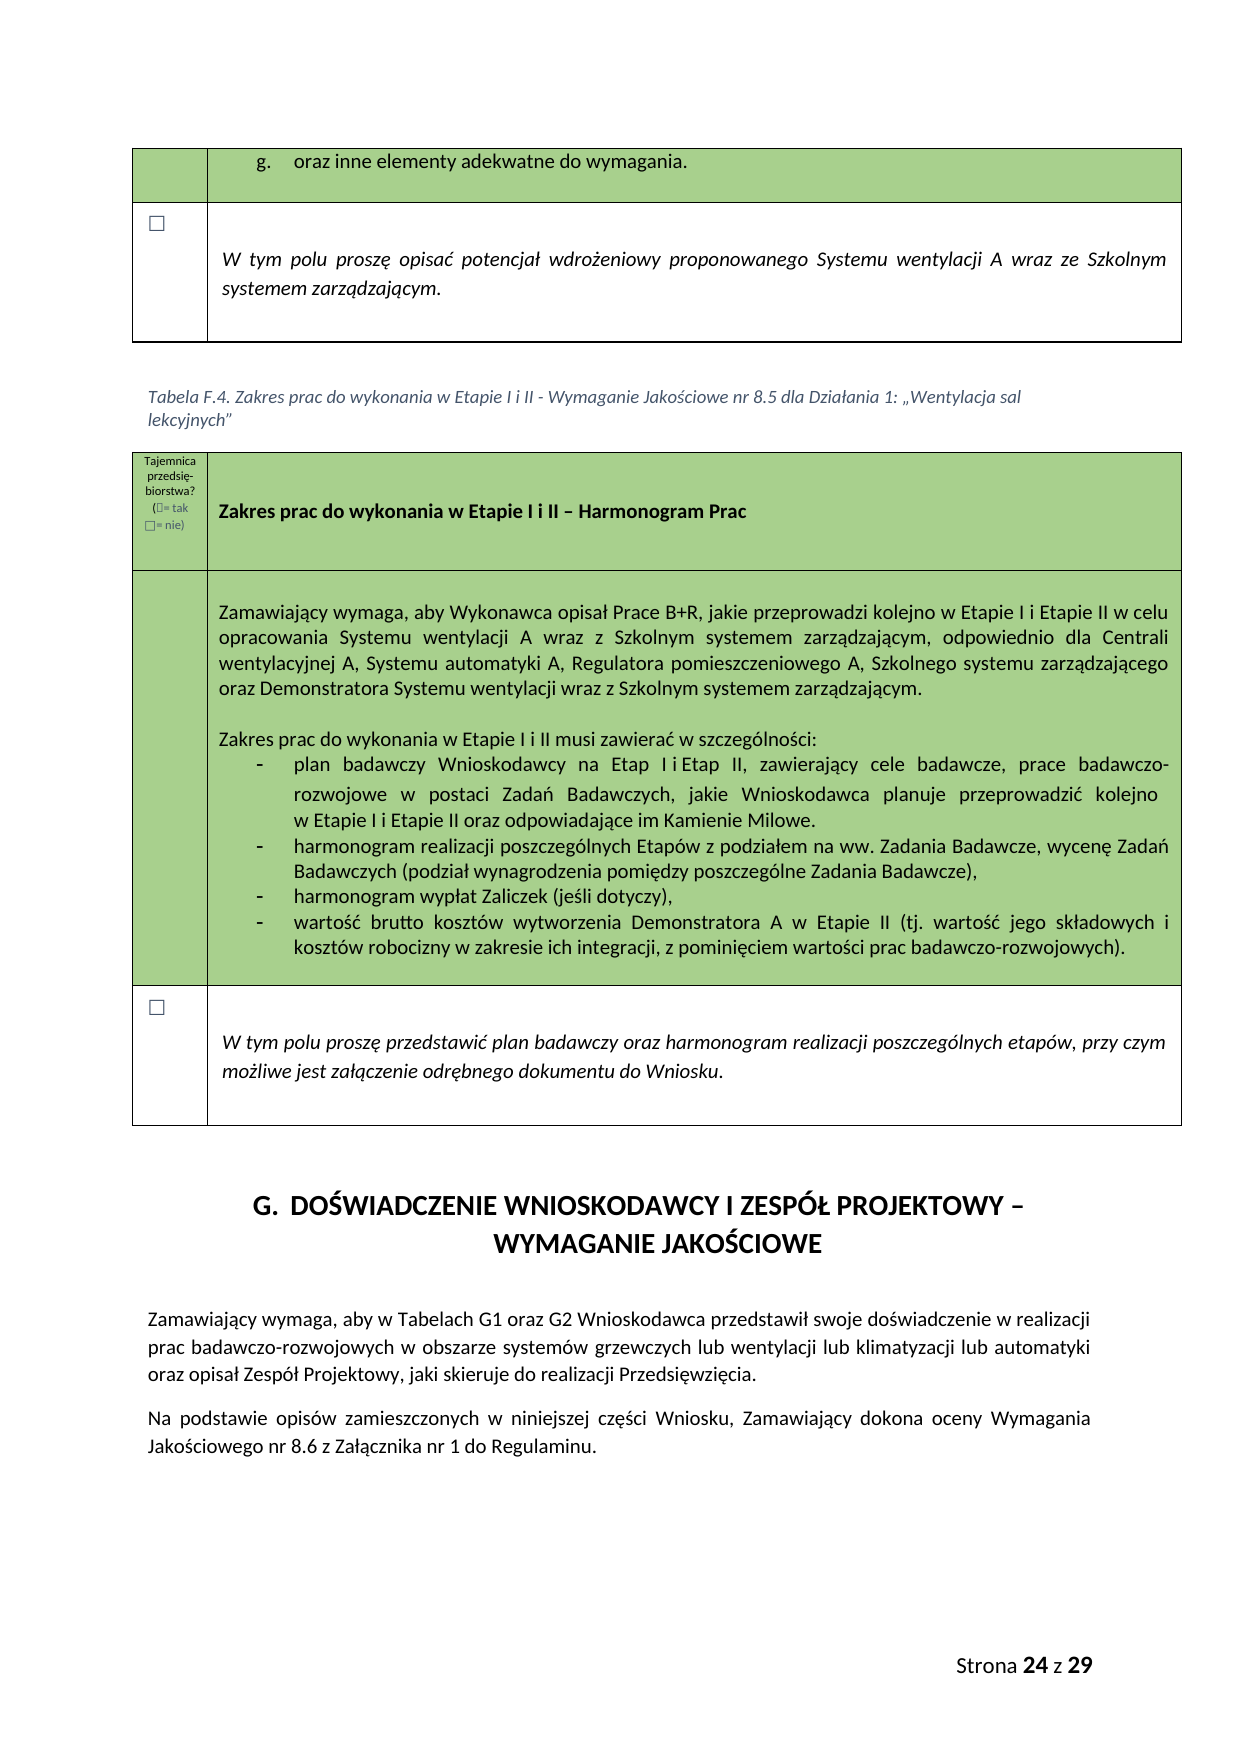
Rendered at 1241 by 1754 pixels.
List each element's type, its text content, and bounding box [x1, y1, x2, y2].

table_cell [208, 149, 1181, 202]
table_cell Zamawiający wymaga, aby Wykonawca opisał Prace B+R, jakie przeprowadzi kolejno w Etapie I i Etapie II w celu opracowania Systemu wentylacji A wraz z Szkolnym systemem zarządzającym, odpowiednio dla Centrali wentylacyjnej A, Systemu automatyki A, Regulatora pomieszczeniowego A, Szkolnego systemu zarządzającego oraz Demonstratora Systemu wentylacji wraz z Szkolnym systemem zarządzającym. Zakres prac do wykonania w Etapie I i II musi zawierać w szczególności: plan badawczy Wnioskodawcy na Etap I i Etap II, zawierający cele badawcze, prace badawczo-rozwojowe w postaci Zadań Badawczych, jakie Wnioskodawca planuje przeprowadzić kolejno w Etapie I i Etapie II oraz odpowiadające im Kamienie Milowe. harmonogram realizacji poszczególnych Etapów z podziałem na ww. Zadania Badawcze, wycenę Zadań Badawczych (podział wynagrodzenia pomiędzy poszczególne Zadania Badawcze), harmonogram wypłat Zaliczek (jeśli dotyczy), wartość brutto kosztów wytworzenia Demonstratora A w Etapie II (tj. wartość jego składowych i kosztów robocizny w zakresie ich integracji, z pominięciem wartości prac badawczo-rozwojowych). [208, 571, 1181, 985]
table_cell W tym polu proszę opisać potencjał wdrożeniowy proponowanego Systemu wentylacji A wraz ze Szkolnym systemem zarządzającym. [208, 203, 1181, 341]
subtitle DOŚWIADCZENIE WNIOSKODAWCY I ZESPÓŁ PROJEKTOWY – WYMAGANIE JAKOŚCIOWE [185, 1187, 1092, 1261]
text Na podstawie opisów zamieszczonych w niniejszej części Wniosku, Zamawiający dokona oceny Wymagania Jakościowego nr 8.6 z Załącznika nr 1 do Regulaminu. [148, 1431, 1092, 1458]
table_cell W tym polu proszę przedstawić plan badawczy oraz harmonogram realizacji poszczególnych etapów, przy czym możliwe jest załączenie odrębnego dokumentu do Wniosku. [208, 986, 1181, 1124]
text Zamawiający wymaga, aby w Tabelach G1 oraz G2 Wnioskodawca przedstawił swoje doświadczenie w realizacji prac badawczo-rozwojowych w obszarze systemów grzewczych lub wentylacji lub klimatyzacji lub automatyki oraz opisał Zespół Projektowy, jaki skieruje do realizacji Przedsięwzięcia. [148, 1307, 1092, 1387]
table_header Tajemnica przedsię-biorstwa? (= tak □= nie) [133, 453, 207, 570]
table_cell [133, 571, 207, 985]
table_header Zakres prac do wykonania w Etapie I i II – Harmonogram Prac [208, 453, 1181, 570]
table_cell [133, 149, 207, 202]
text Tabela F.4. Zakres prac do wykonania w Etapie I i II - Wymaganie Jakościowe nr 8.5 dla Działania 1: „Wentylacja sal lekcyjnych” [148, 385, 1092, 431]
